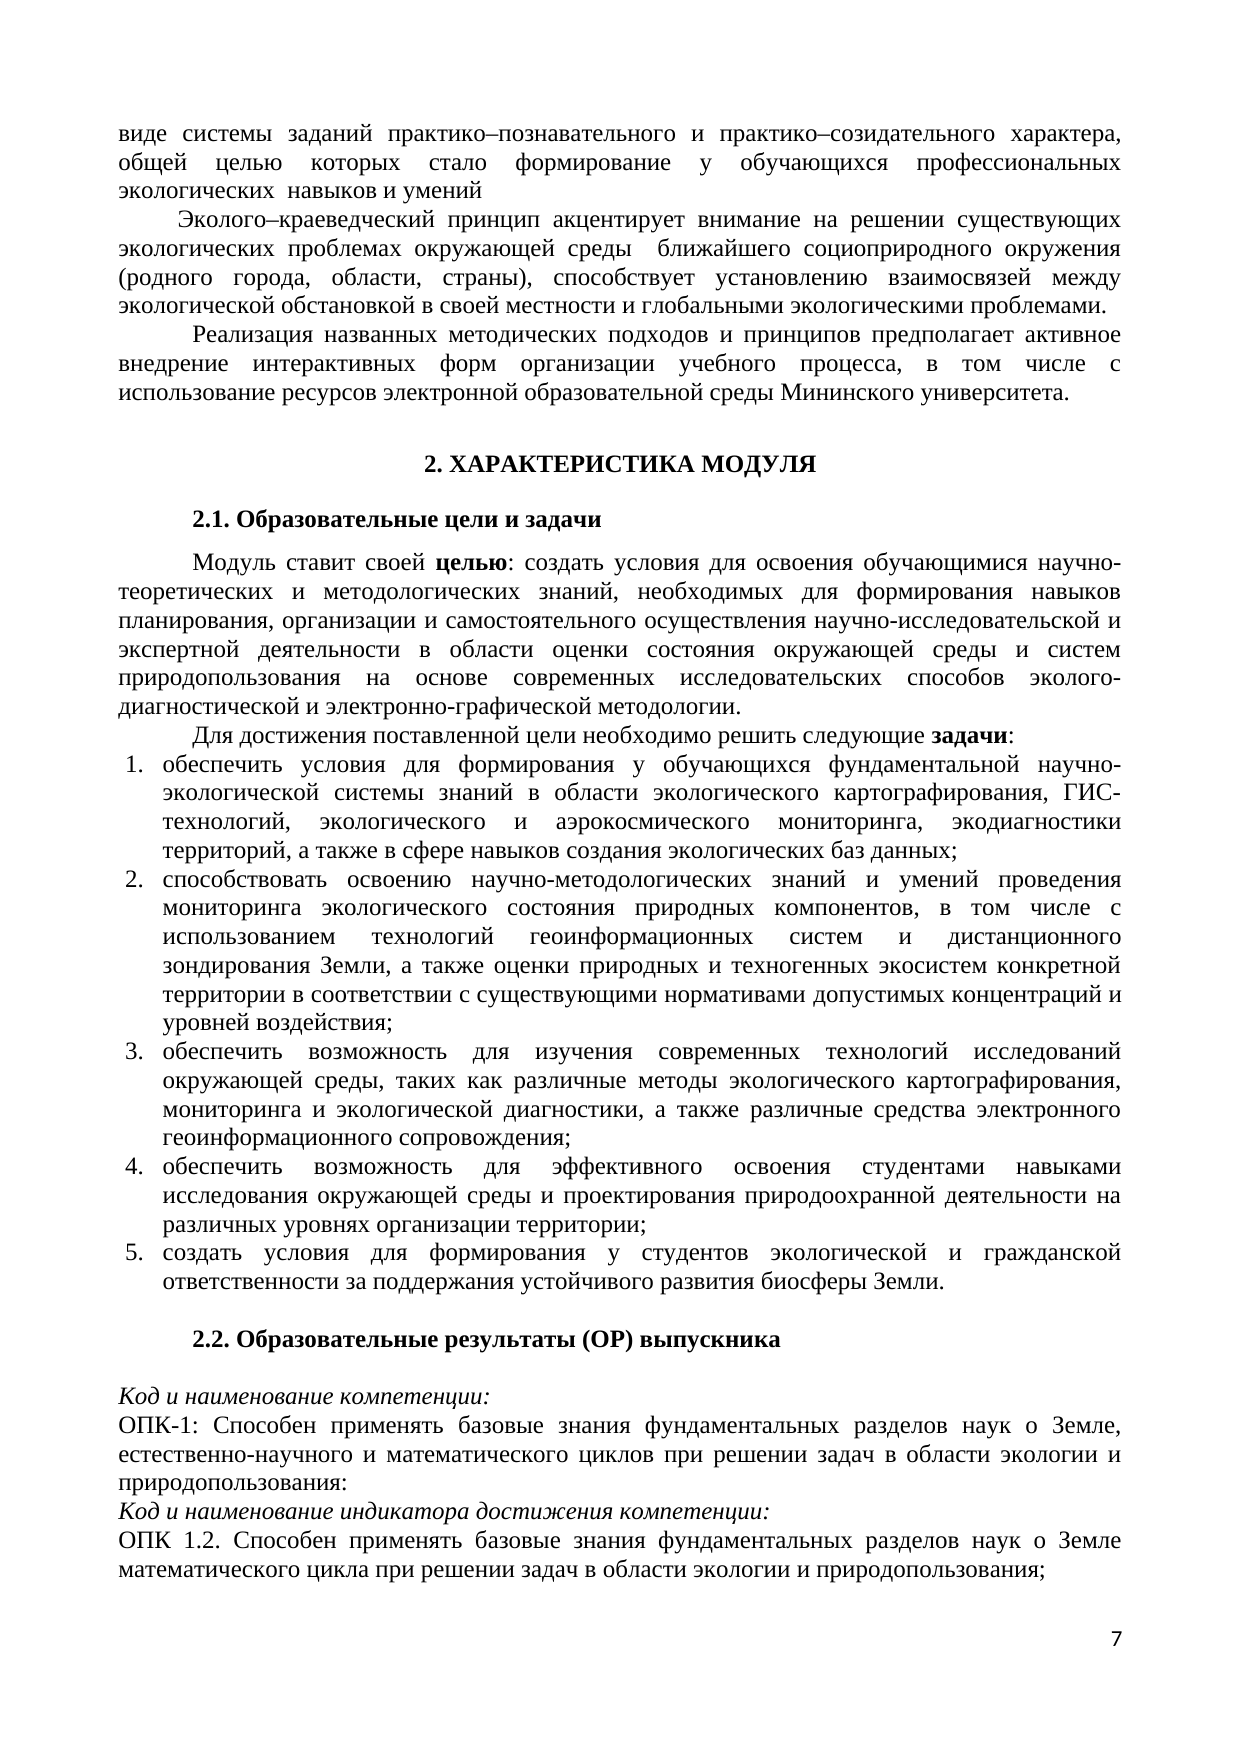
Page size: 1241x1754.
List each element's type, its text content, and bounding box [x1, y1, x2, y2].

list обеспечить возможность для эффективного освоения студентами навыками исследования окружающей среды и проектирования природоохранной деятельности на различных уровнях организации территории; [125, 1151, 1122, 1237]
list способствовать освоению научно-методологических знаний и умений проведения мониторинга экологического состояния природных компонентов, в том числе с использованием технологий геоинформационных систем и дистанционного зондирования Земли, а также оценки природных и техногенных экосистем конкретной территории в соответствии с существующими нормативами допустимых концентраций и уровней воздействия; [125, 864, 1122, 1036]
text 2. ХАРАКТЕРИСТИКА МОДУЛЯ [118, 449, 1122, 477]
text ОПК-1: Способен применять базовые знания фундаментальных разделов наук о Земле, естественно-научного и математического циклов при решении задач в области экологии и природопользования: [118, 1410, 1122, 1496]
text Реализация названных методических подходов и принципов предполагает активное внедрение интерактивных форм организации учебного процесса, в том числе с использование ресурсов электронной образовательной среды Мининского университета. [118, 319, 1122, 406]
text ОПК 1.2. Способен применять базовые знания фундаментальных разделов наук о Земле математического цикла при решении задач в области экологии и природопользования; [118, 1525, 1122, 1582]
text Код и наименование компетенции: [118, 1381, 1108, 1410]
list обеспечить возможность для изучения современных технологий исследований окружающей среды, таких как различные методы экологического картографирования, мониторинга и экологической диагностики, а также различные средства электронного геоинформационного сопровождения; [125, 1036, 1122, 1151]
text Для достижения поставленной цели необходимо решить следующие задачи: [118, 720, 1122, 749]
text 2.2. Образовательные результаты (ОР) выпускника [118, 1324, 1108, 1352]
list обеспечить условия для формирования у обучающихся фундаментальной научно-экологической системы знаний в области экологического картографирования, ГИС-технологий, экологического и аэрокосмического мониторинга, экодиагностики территорий, а также в сфере навыков создания экологических баз данных; [125, 749, 1122, 864]
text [118, 118, 1122, 204]
text Эколого–краеведческий принцип акцентирует внимание на решении существующих экологических проблемах окружающей среды ближайшего социоприродного окружения (родного города, области, страны), способствует установлению взаимосвязей между экологической обстановкой в своей местности и глобальными экологическими проблемами. [118, 204, 1122, 319]
text Модуль ставит своей целью: создать условия для освоения обучающимися научно-теоретических и методологических знаний, необходимых для формирования навыков планирования, организации и самостоятельного осуществления научно-исследовательской и экспертной деятельности в области оценки состояния окружающей среды и систем природопользования на основе современных исследовательских способов эколого-диагностической и электронно-графической методологии. [118, 547, 1122, 720]
text 2.1. Образовательные цели и задачи [118, 504, 1122, 533]
list создать условия для формирования у студентов экологической и гражданской ответственности за поддержания устойчивого развития биосферы Земли. [125, 1237, 1122, 1295]
text Код и наименование индикатора достижения компетенции: [118, 1496, 1108, 1525]
